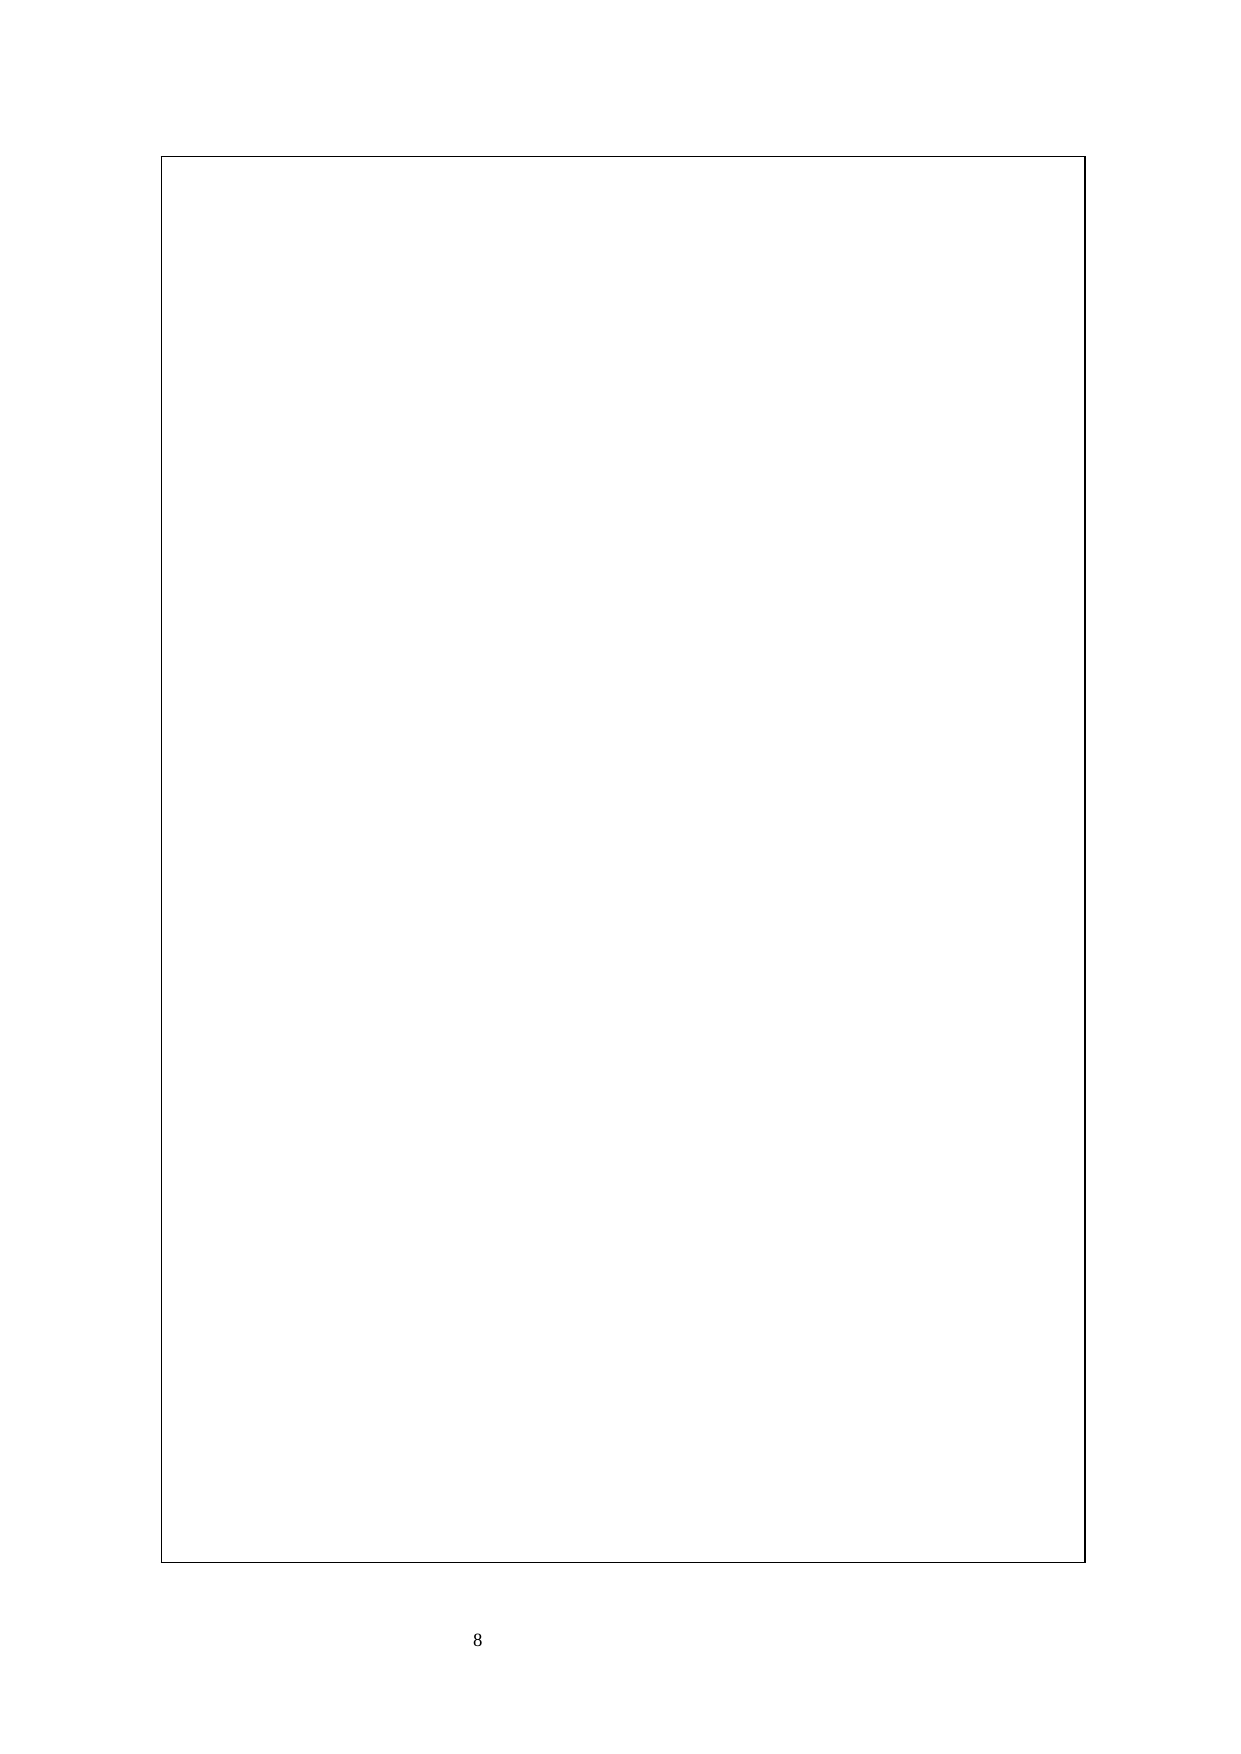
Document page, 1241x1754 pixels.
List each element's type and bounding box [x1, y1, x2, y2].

table_header [162, 157, 1084, 1562]
